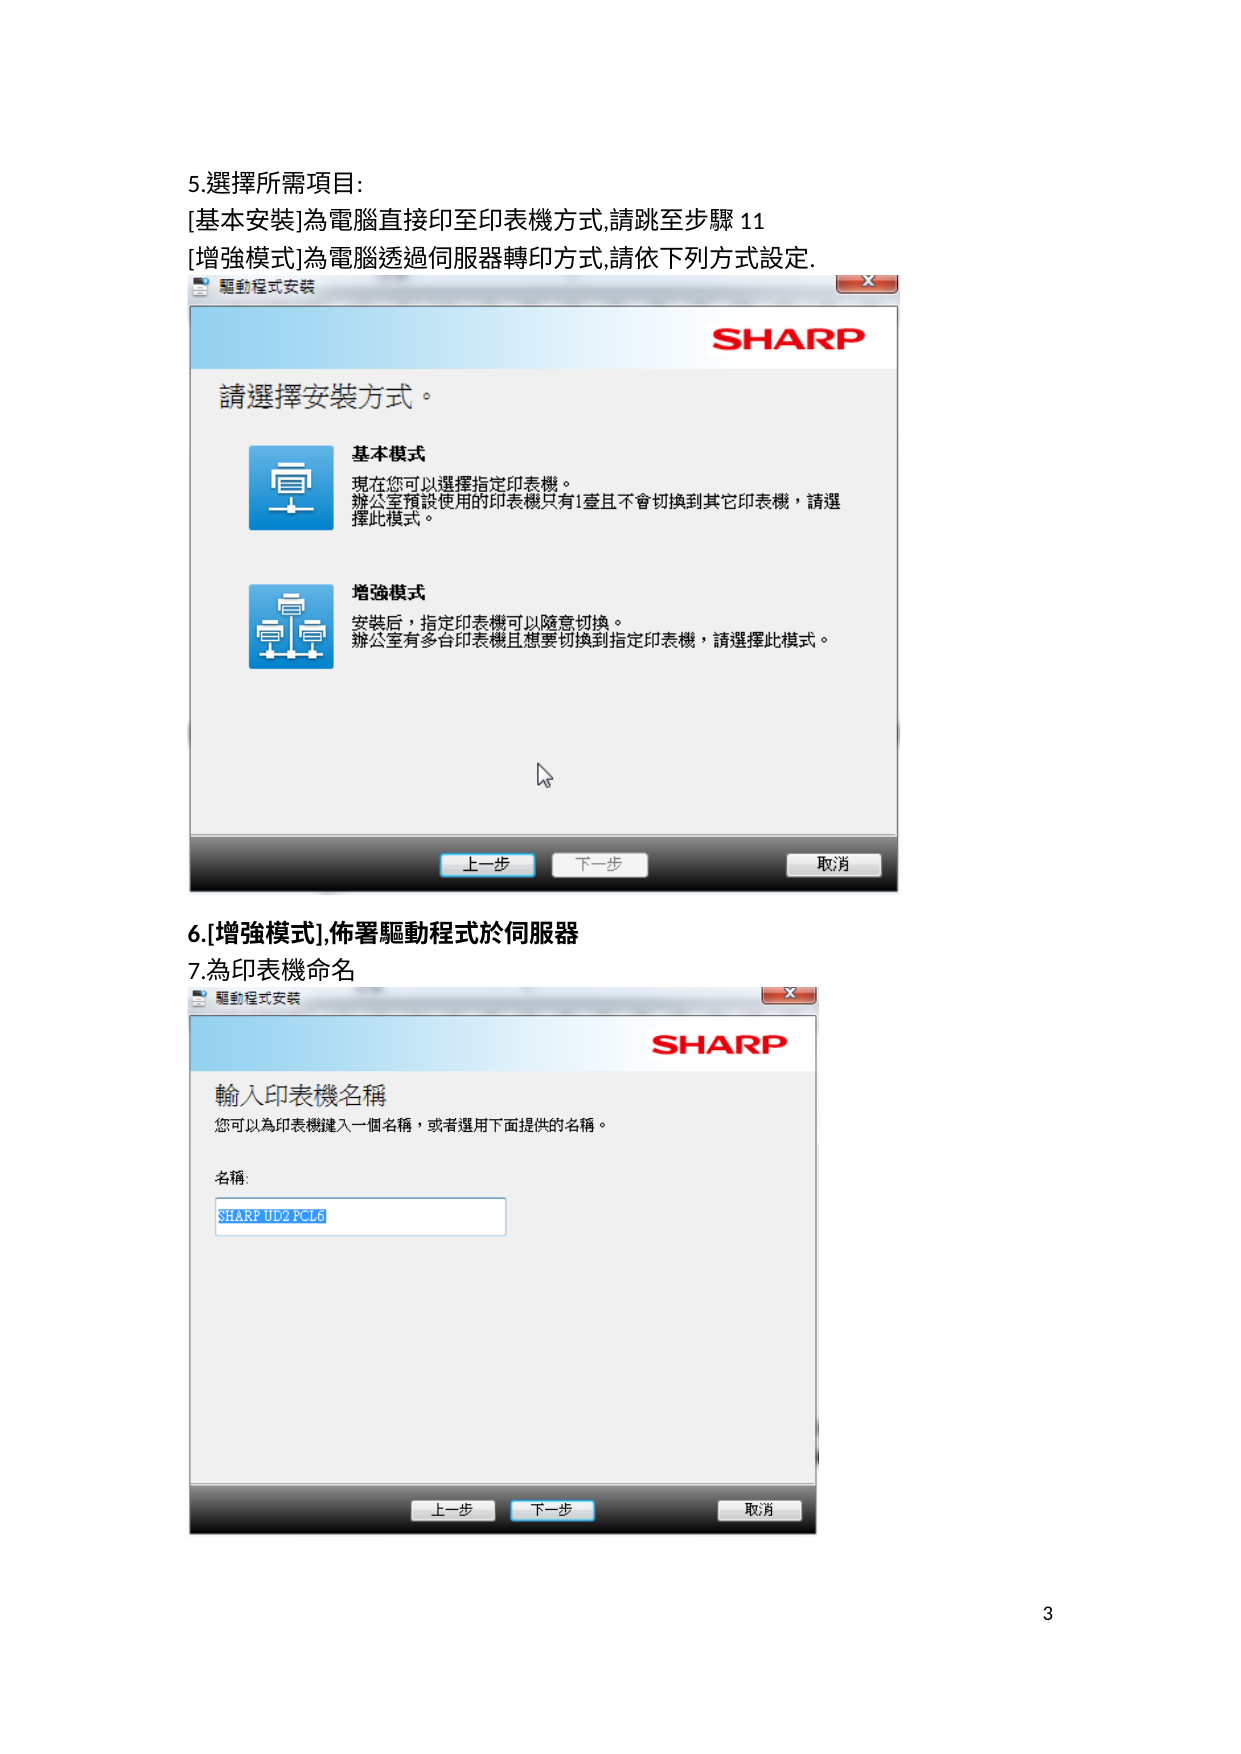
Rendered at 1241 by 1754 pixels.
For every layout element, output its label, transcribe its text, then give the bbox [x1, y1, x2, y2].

picture [187, 275, 901, 895]
picture [187, 987, 819, 1537]
text 5.選擇所需項目: [基本安裝]為電腦直接印至印表機方式,請跳至步驟11 [增強模式]為電腦透過伺服器轉印方式,請依下列方式設定. [187, 162, 1053, 275]
text 6.[增強模式],佈署驅動程式於伺服器 [187, 912, 1053, 950]
text 7.為印表機命名 [187, 950, 1053, 987]
